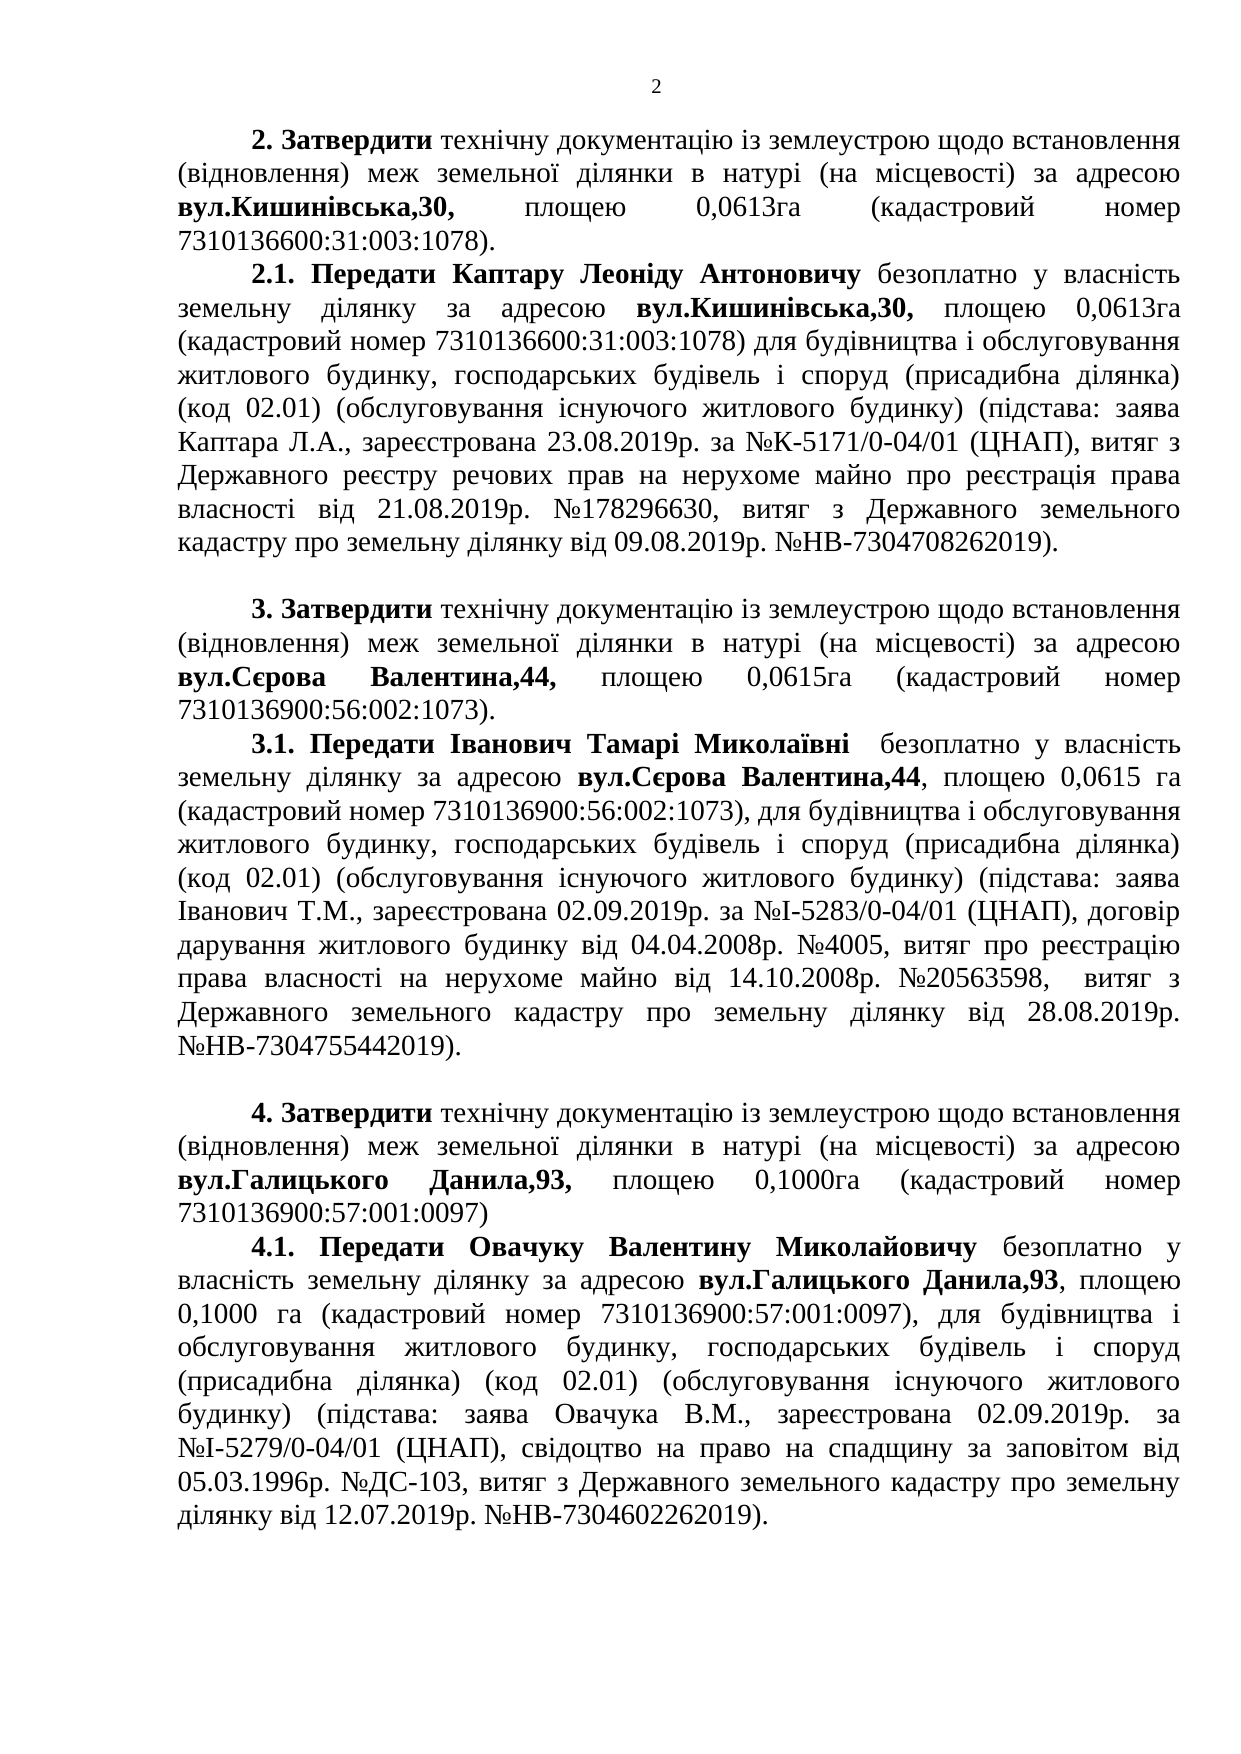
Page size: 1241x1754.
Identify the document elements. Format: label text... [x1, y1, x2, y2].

text 2. Затвердити технічну документацію із землеустрою щодо встановлення (відновлення) меж земельної ділянки в натурі (на місцевості) за адресою вул.Кишинівська,30, площею 0,0613га (кадастровий номер 7310136600:31:003:1078). [177, 118, 1181, 256]
text 4.1. Передати Овачуку Валентину Миколайовичу безоплатно у власність земельну ділянку за адресою вул.Галицького Данила,93, площею 0,1000 га (кадастровий номер 7310136900:57:001:0097), для будівництва і обслуговування житлового будинку, господарських будівель і споруд (присадибна ділянка) (код 02.01) (обслуговування існуючого житлового будинку) (підстава: заява Овачука В.М., зареєстрована 02.09.2019р. за №І-5279/0-04/01 (ЦНАП), свідоцтво на право на спадщину за заповітом від 05.03.1996р. №ДС-103, витяг з Державного земельного кадастру про земельну ділянку від 12.07.2019р. №НВ-7304602262019). [177, 1229, 1181, 1531]
text 4. Затвердити технічну документацію із землеустрою щодо встановлення (відновлення) меж земельної ділянки в натурі (на місцевості) за адресою вул.Галицького Данила,93, площею 0,1000га (кадастровий номер 7310136900:57:001:0097) [177, 1095, 1181, 1229]
text 2.1. Передати Каптару Леоніду Антоновичу безоплатно у власність земельну ділянку за адресою вул.Кишинівська,30, площею 0,0613га (кадастровий номер 7310136600:31:003:1078) для будівництва і обслуговування житлового будинку, господарських будівель і споруд (присадибна ділянка) (код 02.01) (обслуговування існуючого житлового будинку) (підстава: заява Каптара Л.А., зареєстрована 23.08.2019р. за №К-5171/0-04/01 (ЦНАП), витяг з Державного реєстру речових прав на нерухоме майно про реєстрація права власності від 21.08.2019р. №178296630, витяг з Державного земельного кадастру про земельну ділянку від 09.08.2019р. №НВ-7304708262019). [177, 256, 1181, 558]
text 3. Затвердити технічну документацію із землеустрою щодо встановлення (відновлення) меж земельної ділянки в натурі (на місцевості) за адресою вул.Сєрова Валентина,44, площею 0,0615га (кадастровий номер 7310136900:56:002:1073). [177, 592, 1181, 726]
text 3.1. Передати Іванович Тамарі Миколаївні безоплатно у власність земельну ділянку за адресою вул.Сєрова Валентина,44, площею 0,0615 га (кадастровий номер 7310136900:56:002:1073), для будівництва і обслуговування житлового будинку, господарських будівель і споруд (присадибна ділянка) (код 02.01) (обслуговування існуючого житлового будинку) (підстава: заява Іванович Т.М., зареєстрована 02.09.2019р. за №І-5283/0-04/01 (ЦНАП), договір дарування житлового будинку від 04.04.2008р. №4005, витяг про реєстрацію права власності на нерухоме майно від 14.10.2008р. №20563598, витяг з Державного земельного кадастру про земельну ділянку від 28.08.2019р. №НВ-7304755442019). [177, 726, 1181, 1061]
